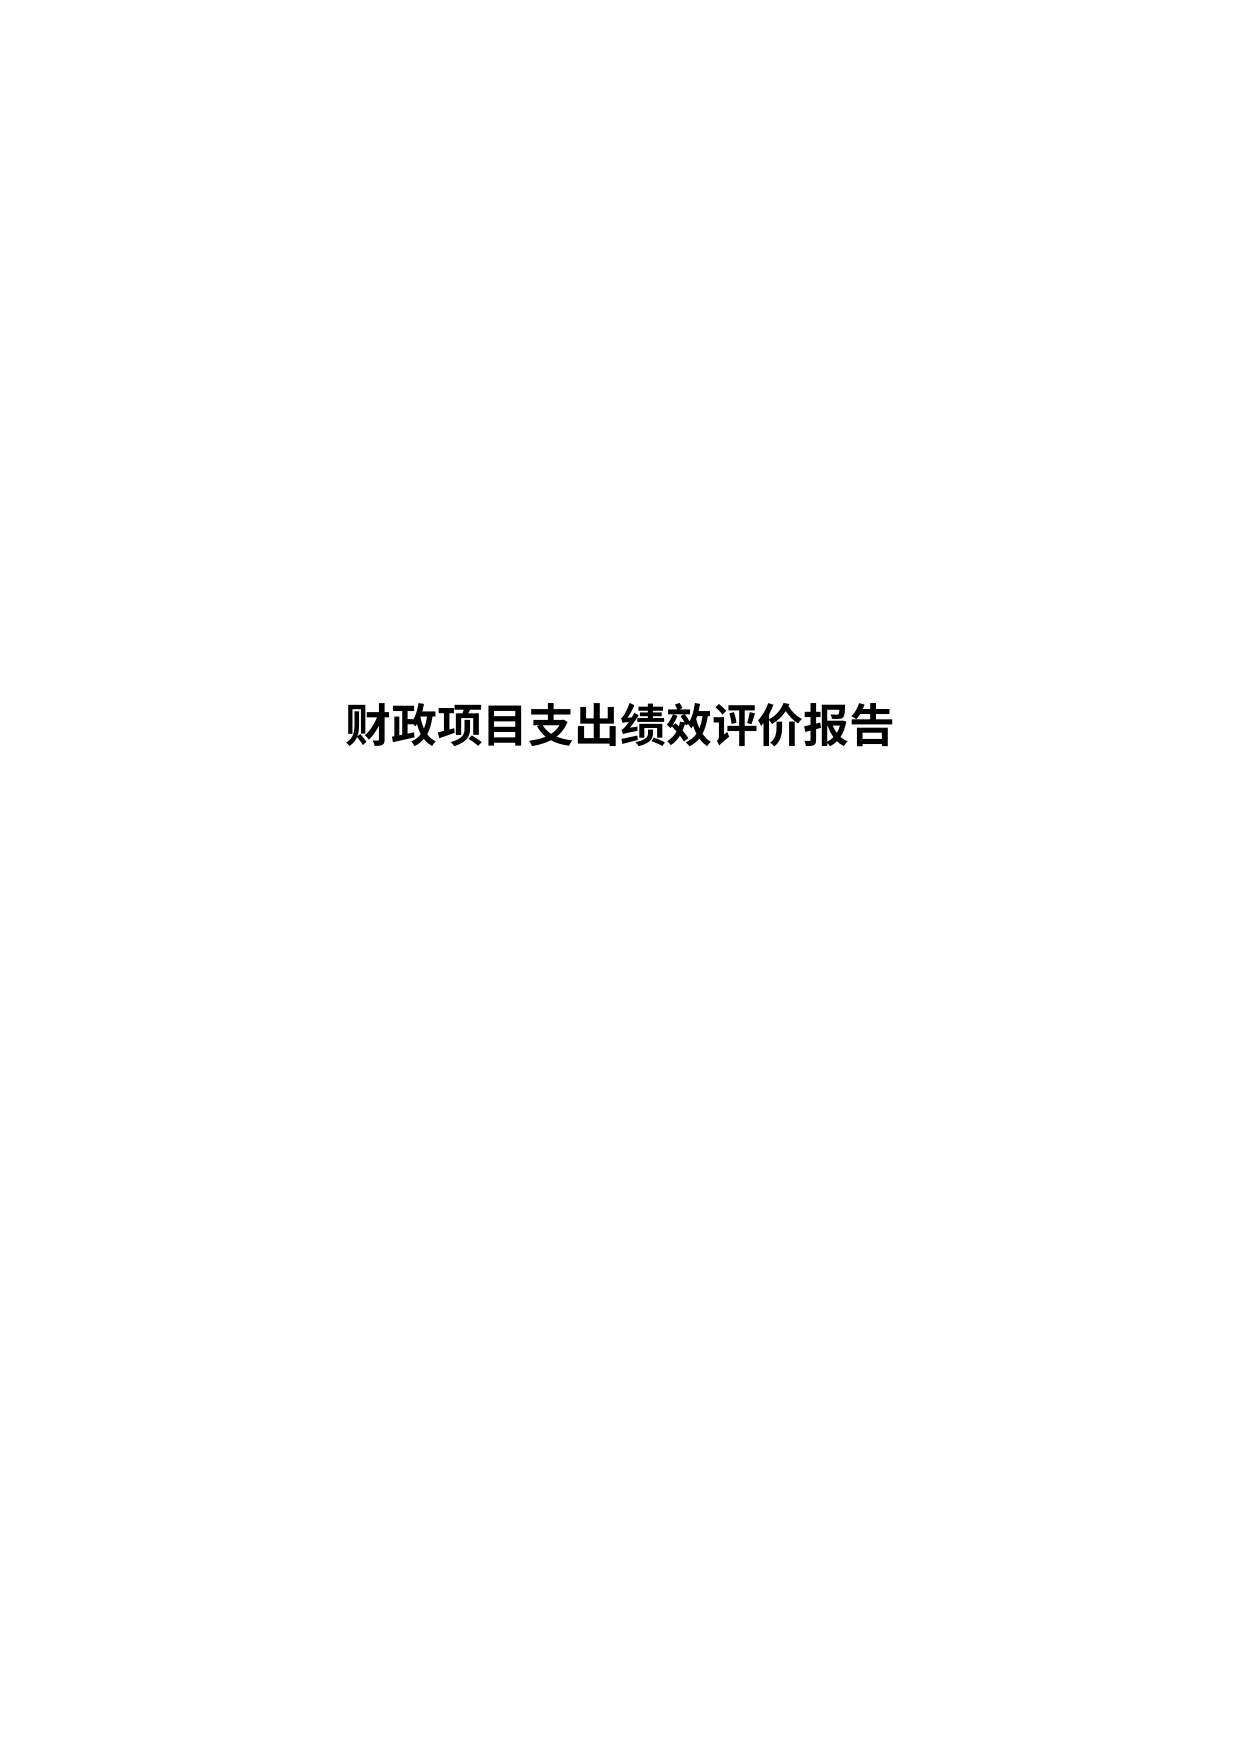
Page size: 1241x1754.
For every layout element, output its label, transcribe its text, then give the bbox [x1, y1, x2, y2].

text 财政项目支出绩效评价报告 [187, 674, 1053, 772]
